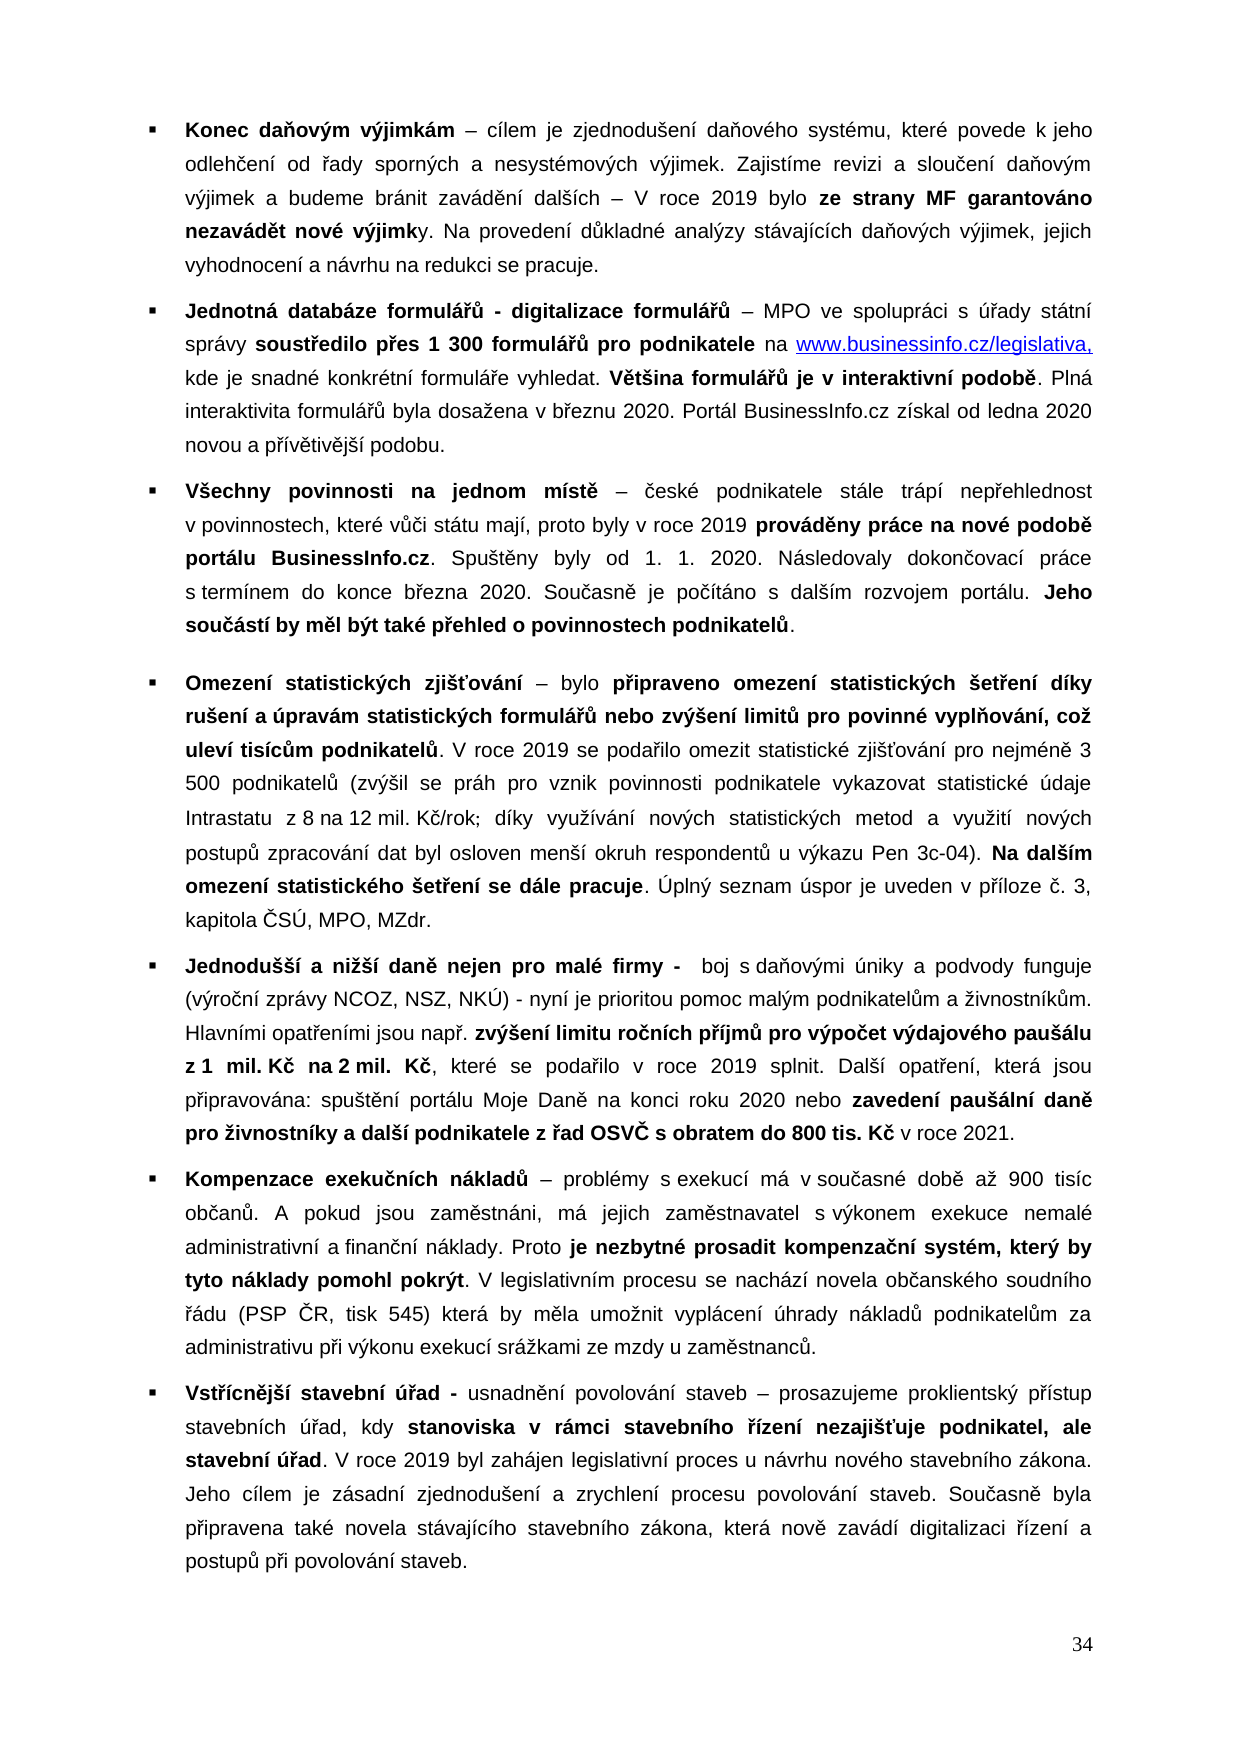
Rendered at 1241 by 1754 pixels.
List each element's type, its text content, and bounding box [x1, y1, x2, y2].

list Všechny povinnosti na jednom místě – české podnikatele stále trápí nepřehlednost v povinnostech, které vůči státu mají, proto byly v roce 2019 prováděny práce na nové podobě portálu BusinessInfo.cz. Spuštěny byly od 1. 1. 2020. Následovaly dokončovací práce s termínem do konce března 2020. Současně je počítáno s dalším rozvojem portálu. Jeho součástí by měl být také přehled o povinnostech podnikatelů. [148, 479, 1092, 637]
list Konec daňovým výjimkám – cílem je zjednodušení daňového systému, které povede k jeho odlehčení od řady sporných a nesystémových výjimek. Zajistíme revizi a sloučení daňovým výjimek a budeme bránit zavádění dalších – V roce 2019 bylo ze strany MF garantováno nezavádět nové výjimky. Na provedení důkladné analýzy stávajících daňových výjimek, jejich vyhodnocení a návrhu na redukci se pracuje. [148, 118, 1092, 276]
list Jednotná databáze formulářů - digitalizace formulářů – MPO ve spolupráci s úřady státní správy soustředilo přes 1 300 formulářů pro podnikatele na www.businessinfo.cz/legislativa, kde je snadné konkrétní formuláře vyhledat. Většina formulářů je v interaktivní podobě. Plná interaktivita formulářů byla dosažena v březnu 2020. Portál BusinessInfo.cz získal od ledna 2020 novou a přívětivější podobu. [148, 298, 1092, 457]
list Jednodušší a nižší daně nejen pro malé firmy - boj s daňovými úniky a podvody funguje (výroční zprávy NCOZ, NSZ, NKÚ) - nyní je prioritou pomoc malým podnikatelům a živnostníkům. Hlavními opatřeními jsou např. zvýšení limitu ročních příjmů pro výpočet výdajového paušálu z 1 mil. Kč na 2 mil. Kč, které se podařilo v roce 2019 splnit. Další opatření, která jsou připravována: spuštění portálu Moje Daně na konci roku 2020 nebo zavedení paušální daně pro živnostníky a další podnikatele z řad OSVČ s obratem do 800 tis. Kč v roce 2021. [148, 953, 1092, 1145]
list Omezení statistických zjišťování – bylo připraveno omezení statistických šetření díky rušení a úpravám statistických formulářů nebo zvýšení limitů pro povinné vyplňování, což uleví tisícům podnikatelů. V roce 2019 se podařilo omezit statistické zjišťování pro nejméně 3 500 podnikatelů (zvýšil se práh pro vznik povinnosti podnikatele vykazovat statistické údaje Intrastatu z 8 na 12 mil. Kč/rok; díky využívání nových statistických metod a využití nových postupů zpracování dat byl osloven menší okruh respondentů u výkazu Pen 3c-04). Na dalším omezení statistického šetření se dále pracuje. Úplný seznam úspor je uveden v příloze č. 3, kapitola ČSÚ, MPO, MZdr. [148, 671, 1092, 931]
list Kompenzace exekučních nákladů – problémy s exekucí má v současné době až 900 tisíc občanů. A pokud jsou zaměstnáni, má jejich zaměstnavatel s výkonem exekuce nemalé administrativní a finanční náklady. Proto je nezbytné prosadit kompenzační systém, který by tyto náklady pomohl pokrýt. V legislativním procesu se nachází novela občanského soudního řádu (PSP ČR, tisk 545) která by měla umožnit vyplácení úhrady nákladů podnikatelům za administrativu při výkonu exekucí srážkami ze mzdy u zaměstnanců. [148, 1167, 1092, 1359]
list Vstřícnější stavební úřad - usnadnění povolování staveb – prosazujeme proklientský přístup stavebních úřad, kdy stanoviska v rámci stavebního řízení nezajišťuje podnikatel, ale stavební úřad. V roce 2019 byl zahájen legislativní proces u návrhu nového stavebního zákona. Jeho cílem je zásadní zjednodušení a zrychlení procesu povolování staveb. Současně byla připravena také novela stávajícího stavebního zákona, která nově zavádí digitalizaci řízení a postupů při povolování staveb. [148, 1381, 1092, 1573]
